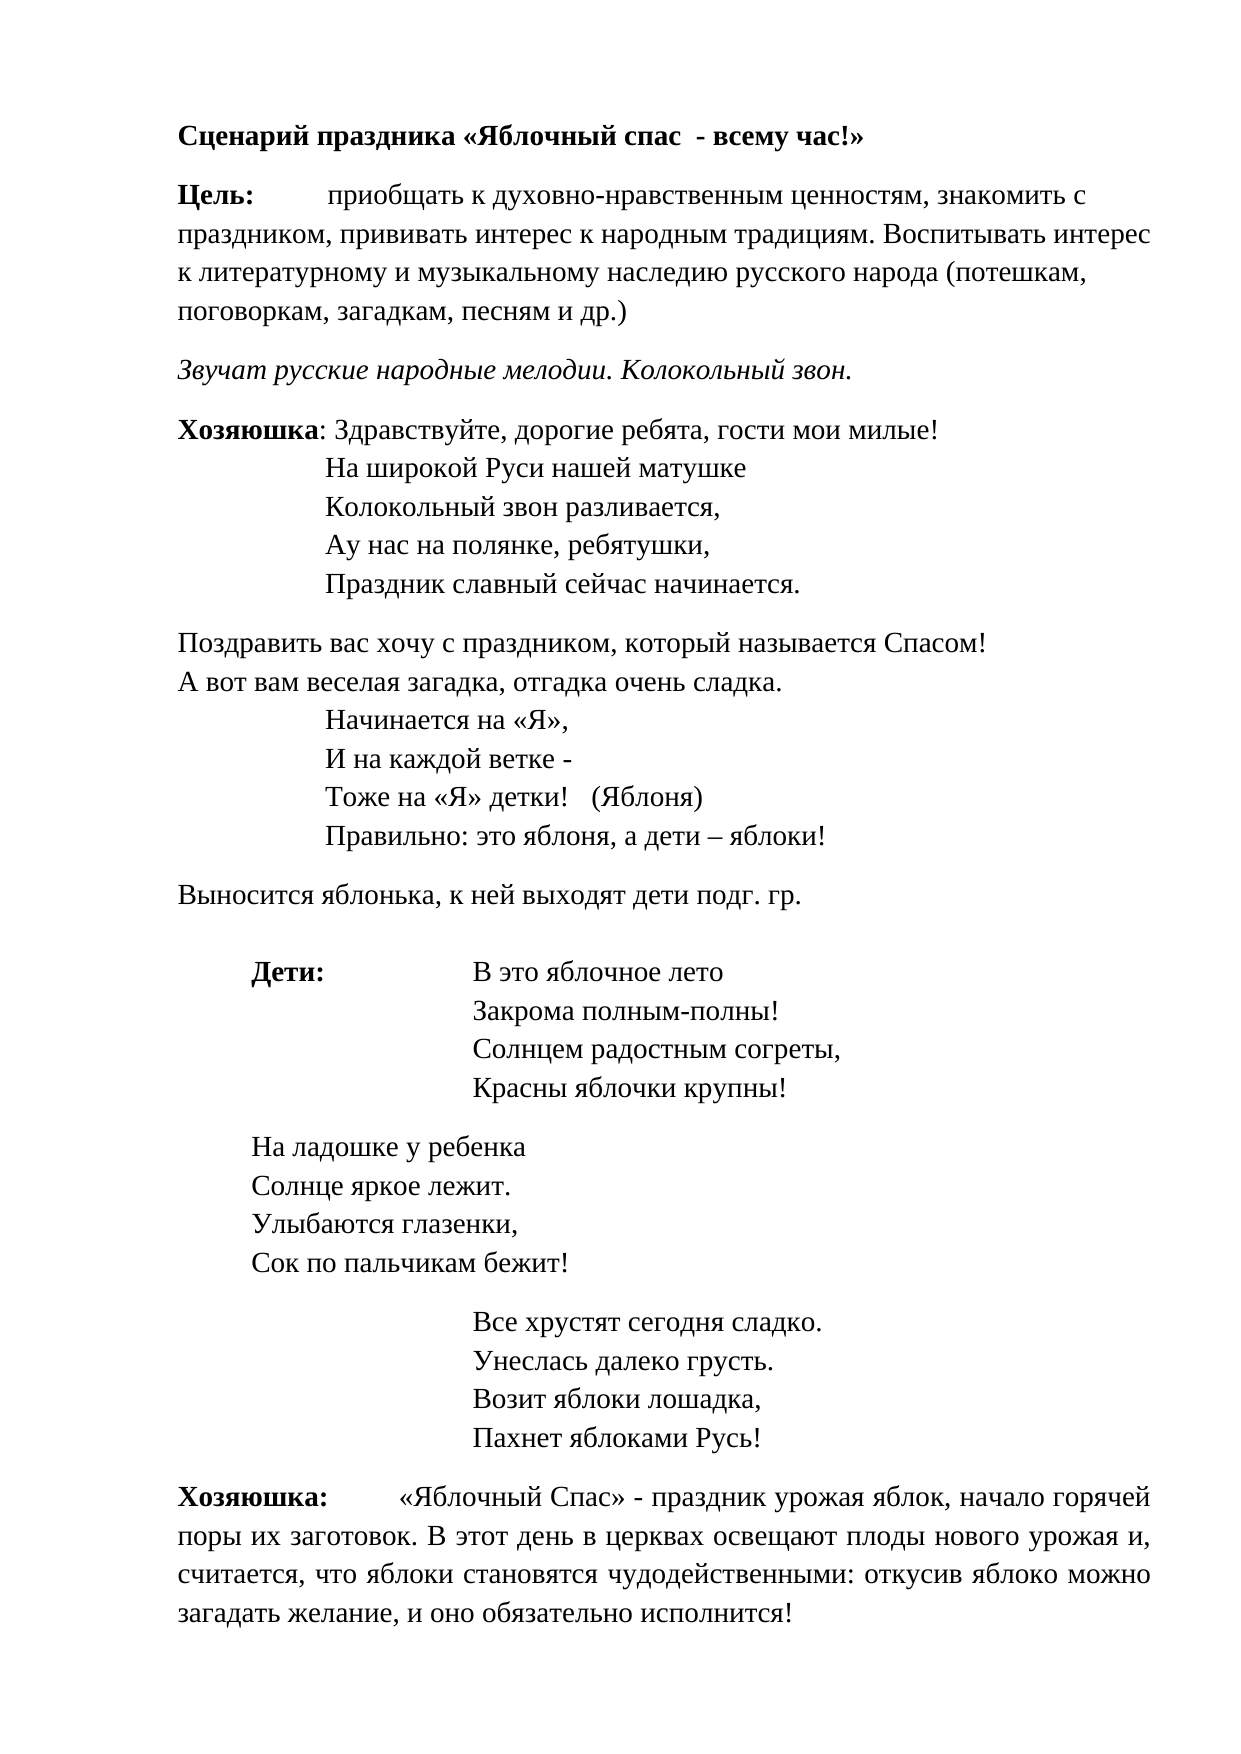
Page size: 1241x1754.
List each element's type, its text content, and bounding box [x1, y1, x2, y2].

text Хозяюшка: Здравствуйте, дорогие ребята, гости мои милые! На широкой Руси нашей матушке Колокольный звон разливается, Ау нас на полянке, ребятушки, Праздник славный сейчас начинается. [177, 412, 1152, 599]
text Все хрустят сегодня сладко. Унеслась далеко грусть. Возит яблоки лошадка, Пахнет яблоками Русь! [177, 1304, 1152, 1454]
text Звучат русские народные мелодии. Колокольный звон. [177, 352, 1152, 386]
text Выносится яблонька, к ней выходят дети подг. гр. Дети: В это яблочное лето Закрома полным-полны! Солнцем радостным согреты, Красны яблочки крупны! [177, 877, 1152, 1104]
text Хозяюшка: «Яблочный Спас» - праздник урожая яблок, начало горячей поры их заготовок. В этот день в церквах освещают плоды нового урожая и, считается, что яблоки становятся чудодейственными: откусив яблоко можно загадать желание, и оно обязательно исполнится! [177, 1479, 1152, 1629]
text Сценарий праздника «Яблочный спас - всему час!» [177, 118, 1152, 152]
text На ладошке у ребенка Солнце яркое лежит. Улыбаются глазенки, Сок по пальчикам бежит! [177, 1129, 1152, 1279]
text Цель: приобщать к духовно-нравственным ценностям, знакомить с праздником, прививать интерес к народным традициям. Воспитывать интерес к литературному и музыкальному наследию русского народа (потешкам, поговоркам, загадкам, песням и др.) [177, 177, 1152, 327]
text Поздравить вас хочу с праздником, который называется Спасом! А вот вам веселая загадка, отгадка очень сладка. Начинается на «Я», И на каждой ветке - Тоже на «Я» детки! (Яблоня) Правильно: это яблоня, а дети – яблоки! [177, 625, 1152, 852]
